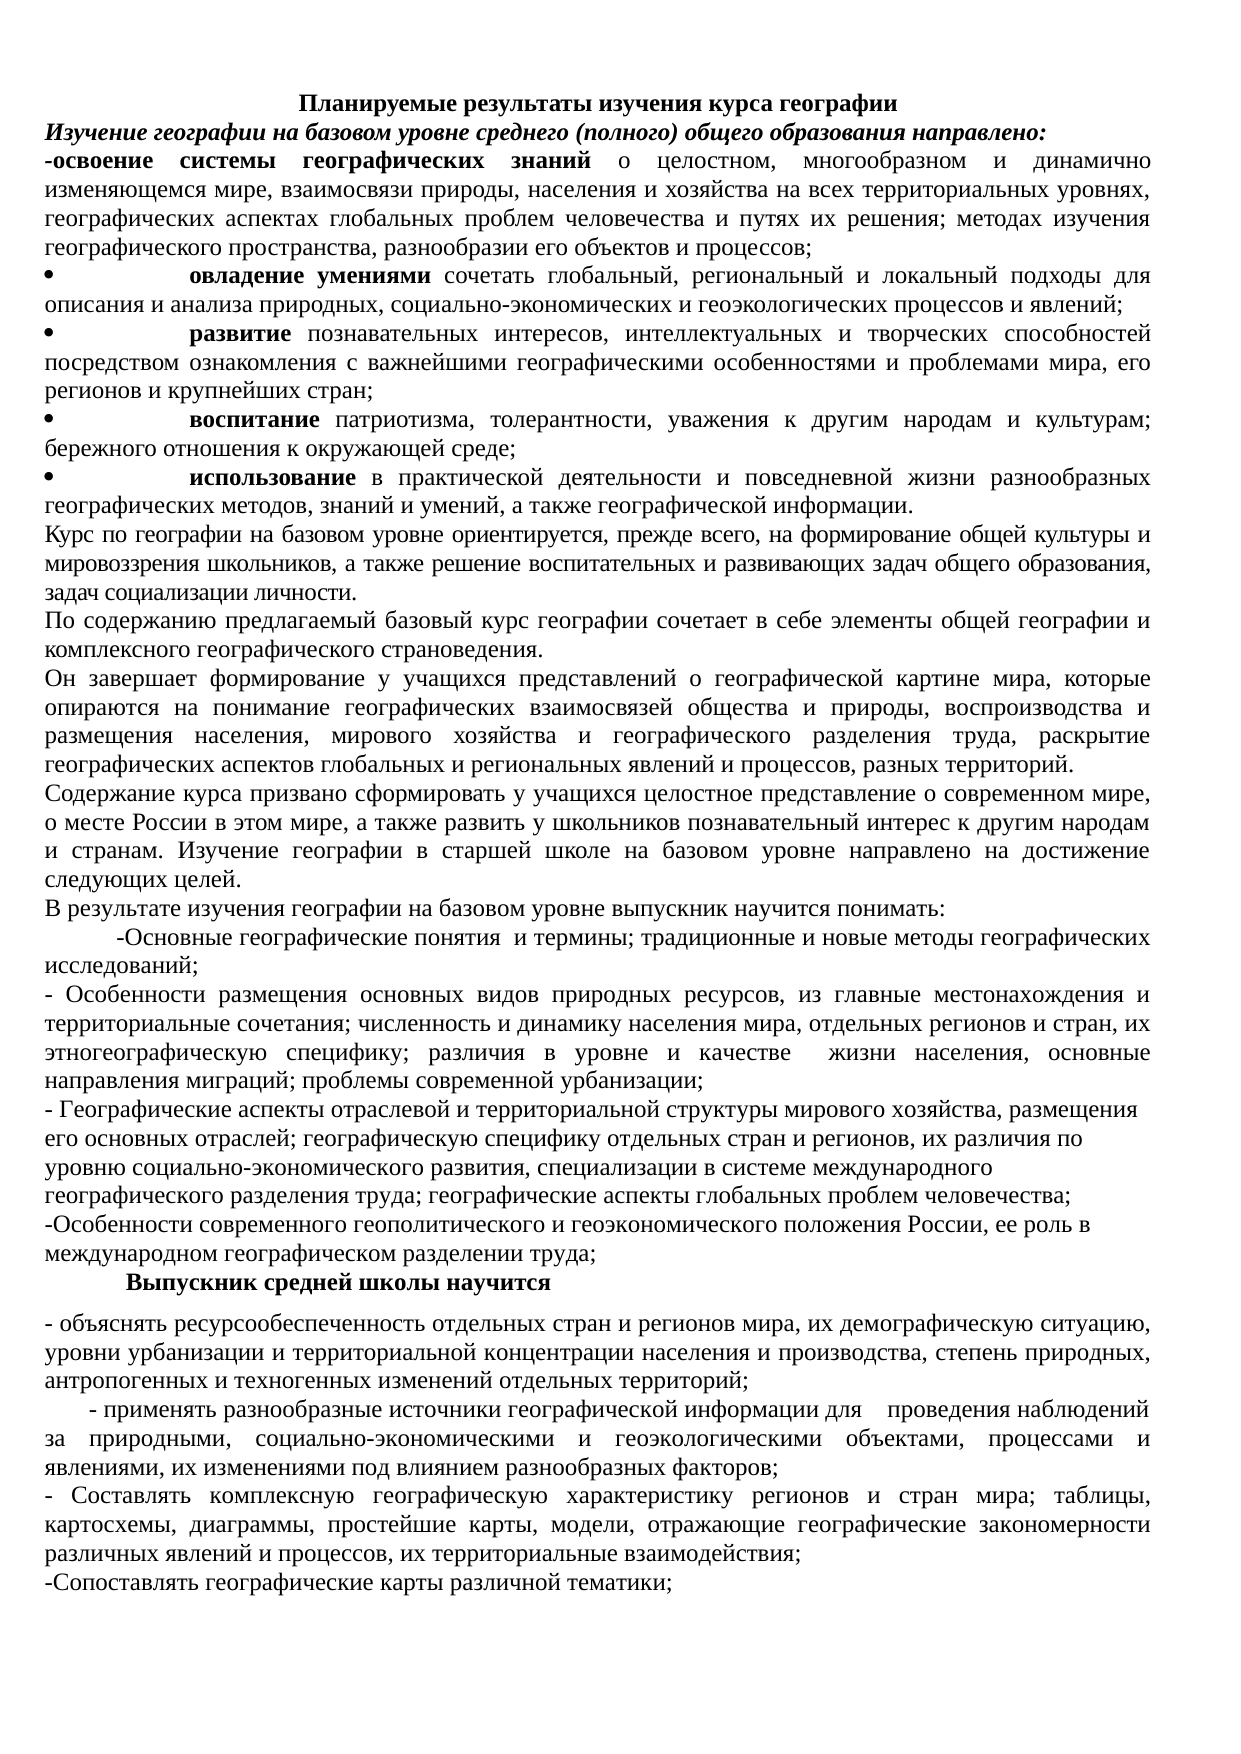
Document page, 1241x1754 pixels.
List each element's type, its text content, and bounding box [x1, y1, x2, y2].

list воспитание патриотизма, толерантности, уважения к другим народам и культурам; бережного отношения к окружающей среде; [44, 404, 1152, 462]
text Планируемые результаты изучения курса географии [44, 88, 1152, 117]
text - Составлять комплексную географическую характеристику регионов и стран мира; таблицы, картосхемы, диаграммы, простейшие карты, модели, отражающие географические закономерности различных явлений и процессов, их территориальные взаимодействия; [44, 1480, 1152, 1567]
text Изучение географии на базовом уровне среднего (полного) общего образования направлено: [44, 117, 1152, 145]
text - объяснять ресурсообеспеченность отдельных стран и регионов мира, их демографическую ситуацию, уровни урбанизации и территориальной концентрации населения и производства, степень природных, антропогенных и техногенных изменений отдельных территорий; [44, 1308, 1152, 1394]
text Курс по географии на базовом уровне ориентируется, прежде всего, на формирование общей культуры и мировоззрения школьников, а также решение воспитательных и развивающих задач общего образования, задач социализации личности. [44, 519, 1152, 605]
text Он завершает формирование у учащихся представлений о географической картине мира, которые опираются на понимание географических взаимосвязей общества и природы, воспроизводства и размещения населения, мирового хозяйства и географического разделения труда, раскрытие географических аспектов глобальных и региональных явлений и процессов, разных территорий. [44, 663, 1152, 778]
list овладение умениями сочетать глобальный, региональный и локальный подходы для описания и анализа природных, социально-экономических и геоэкологических процессов и явлений; [44, 260, 1152, 318]
text -Основные географические понятия и термины; традиционные и новые методы географических исследований; [44, 922, 1152, 979]
text - применять разнообразные источники географической информации для проведения наблюдений за природными, социально-экономическими и геоэкологическими объектами, процессами и явлениями, их изменениями под влиянием разнообразных факторов; [44, 1394, 1152, 1480]
list использование в практической деятельности и повседневной жизни разнообразных географических методов, знаний и умений, а также географической информации. [44, 462, 1152, 519]
text -освоение системы географических знаний о целостном, многообразном и динамично изменяющемся мире, взаимосвязи природы, населения и хозяйства на всех территориальных уровнях, географических аспектах глобальных проблем человечества и путях их решения; методах изучения географического пространства, разнообразии его объектов и процессов; [44, 145, 1152, 260]
text -Сопоставлять географические карты различной тематики; [44, 1567, 1152, 1595]
text Выпускник средней школы научится [44, 1267, 1152, 1295]
text - Географические аспекты отраслевой и территориальной структуры мирового хозяйства, размещения его основных отраслей; географическую специфику отдельных стран и регионов, их различия по уровню социально-экономического развития, специализации в системе международного географического разделения труда; географические аспекты глобальных проблем человечества; [44, 1094, 1152, 1209]
list развитие познавательных интересов, интеллектуальных и творческих способностей посредством ознакомления с важнейшими географическими особенностями и проблемами мира, его регионов и крупнейших стран; [44, 318, 1152, 404]
text - Особенности размещения основных видов природных ресурсов, из главные местонахождения и территориальные сочетания; численность и динамику населения мира, отдельных регионов и стран, их этногеографическую специфику; различия в уровне и качестве жизни населения, основные направления миграций; проблемы современной урбанизации; [44, 979, 1152, 1094]
text В результате изучения географии на базовом уровне выпускник научится понимать: [44, 893, 1152, 922]
text По содержанию предлагаемый базовый курс географии сочетает в себе элементы общей географии и комплексного географического страноведения. [44, 605, 1152, 663]
text -Особенности современного геополитического и геоэкономического положения России, ее роль в международном географическом разделении труда; [44, 1209, 1152, 1267]
text Содержание курса призвано сформировать у учащихся целостное представление о современном мире, о месте России в этом мире, а также развить у школьников познавательный интерес к другим народам и странам. Изучение географии в старшей школе на базовом уровне направлено на достижение следующих целей. [44, 778, 1152, 893]
